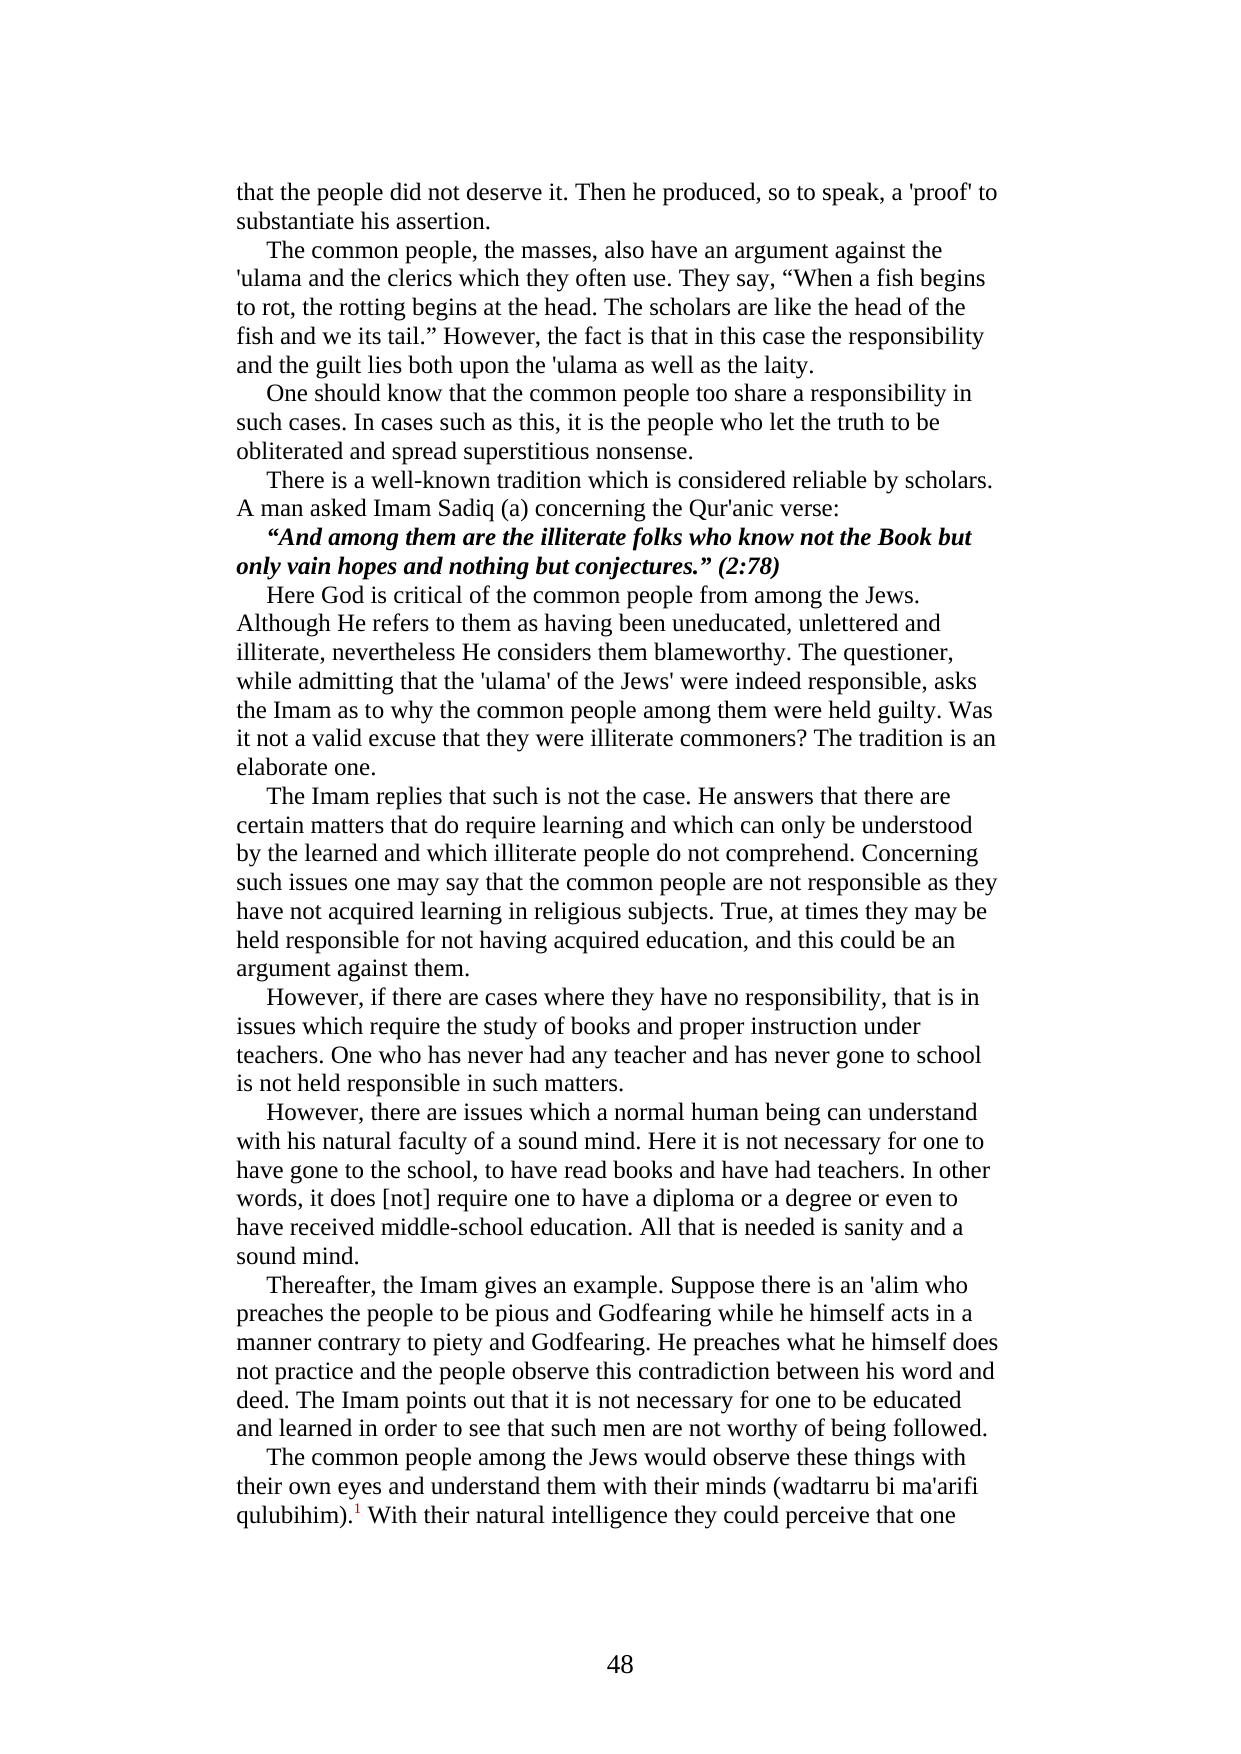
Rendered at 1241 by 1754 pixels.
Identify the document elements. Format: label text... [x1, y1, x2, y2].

text The Imam replies that such is not the case. He answers that there are certain matters that do require learning and which can only be understood by the learned and which illiterate people do not comprehend. Concerning such issues one may say that the common people are not responsible as they have not acquired learning in religious subjects. True, at times they may be held responsible for not having acquired education, and this could be an argument against them. [236, 781, 1004, 982]
text There is a well-known tradition which is considered reliable by scholars. A man asked Imam Sadiq (a) concerning the Qur'anic verse: [236, 465, 1004, 522]
text However, there are issues which a normal human being can understand with his natural faculty of a sound mind. Here it is not necessary for one to have gone to the school, to have read books and have had teachers. In other words, it does [not] require one to have a diploma or a degree or even to have received middle-school education. All that is needed is sanity and a sound mind. [236, 1097, 1004, 1270]
text Thereafter, the Imam gives an example. Suppose there is an 'alim who preaches the people to be pious and Godfearing while he himself acts in a manner contrary to piety and Godfearing. He preaches what he himself does not practice and the people observe this contradiction between his word and deed. The Imam points out that it is not necessary for one to be educated and learned in order to see that such men are not worthy of being followed. [236, 1270, 1004, 1442]
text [236, 1442, 1004, 1528]
text One should know that the common people too share a responsibility in such cases. In cases such as this, it is the people who let the truth to be obliterated and spread superstitious nonsense. [236, 378, 1004, 465]
text However, if there are cases where they have no responsibility, that is in issues which require the study of books and proper instruction under teachers. One who has never had any teacher and has never gone to school is not held responsible in such matters. [236, 982, 1004, 1097]
text The common people, the masses, also have an argument against the 'ulama and the clerics which they often use. They say, “When a fish begins to rot, the rotting begins at the head. The scholars are like the head of the fish and we its tail.” However, the fact is that in this case the responsibility and the guilt lies both upon the 'ulama as well as the laity. [236, 235, 1004, 378]
text Here God is critical of the common people from among the Jews. Although He refers to them as having been uneducated, unlettered and illiterate, nevertheless He considers them blameworthy. The questioner, while admitting that the 'ulama' of the Jews' were indeed responsible, asks the Imam as to why the common people among them were held guilty. Was it not a valid excuse that they were illiterate commoners? The tradition is an elaborate one. [236, 580, 1004, 781]
text “And among them are the illiterate folks who know not the Book but only vain hopes and nothing but conjectures.” (2:78) [236, 522, 1004, 580]
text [236, 177, 1004, 235]
